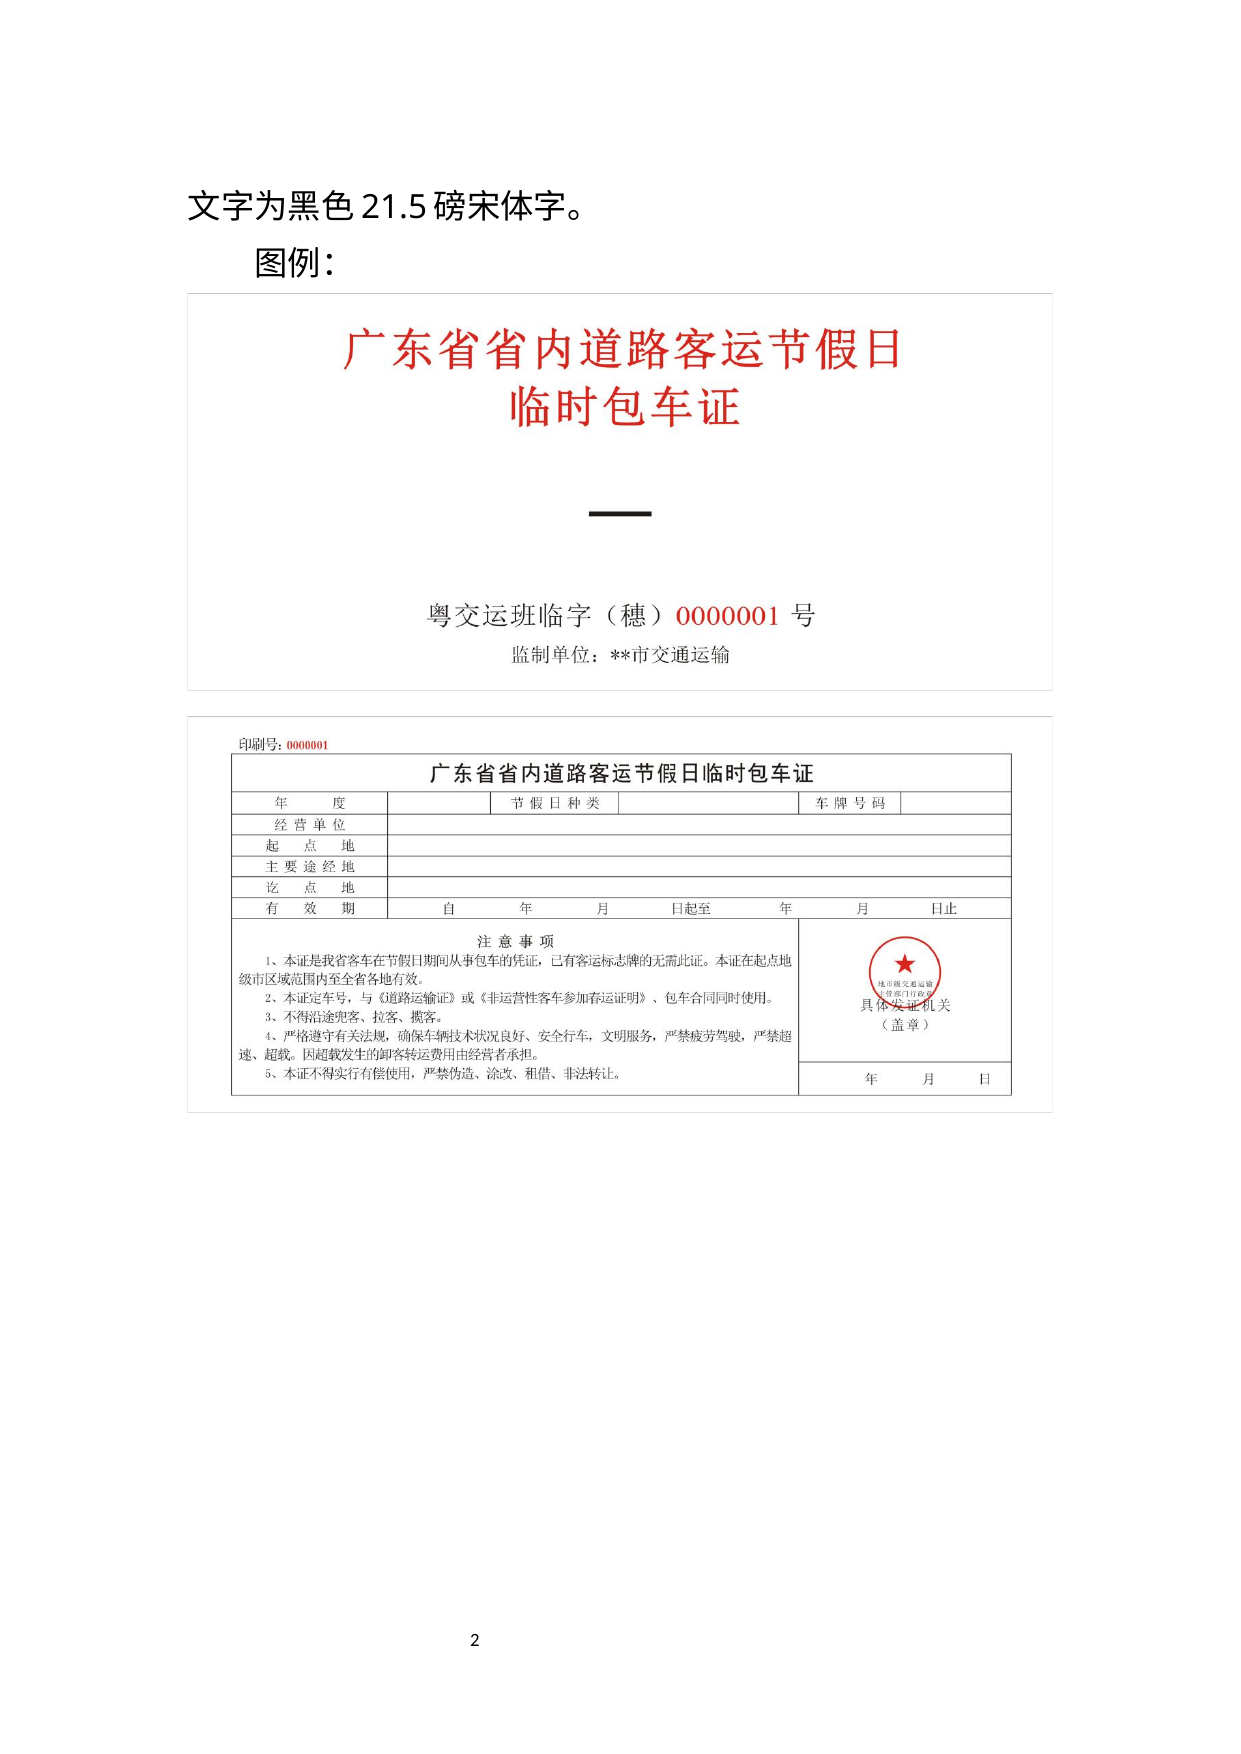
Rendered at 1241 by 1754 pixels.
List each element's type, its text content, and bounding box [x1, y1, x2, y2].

picture [187, 293, 1053, 691]
text 图例： [187, 229, 1053, 293]
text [187, 162, 1053, 229]
picture [187, 716, 1053, 1113]
